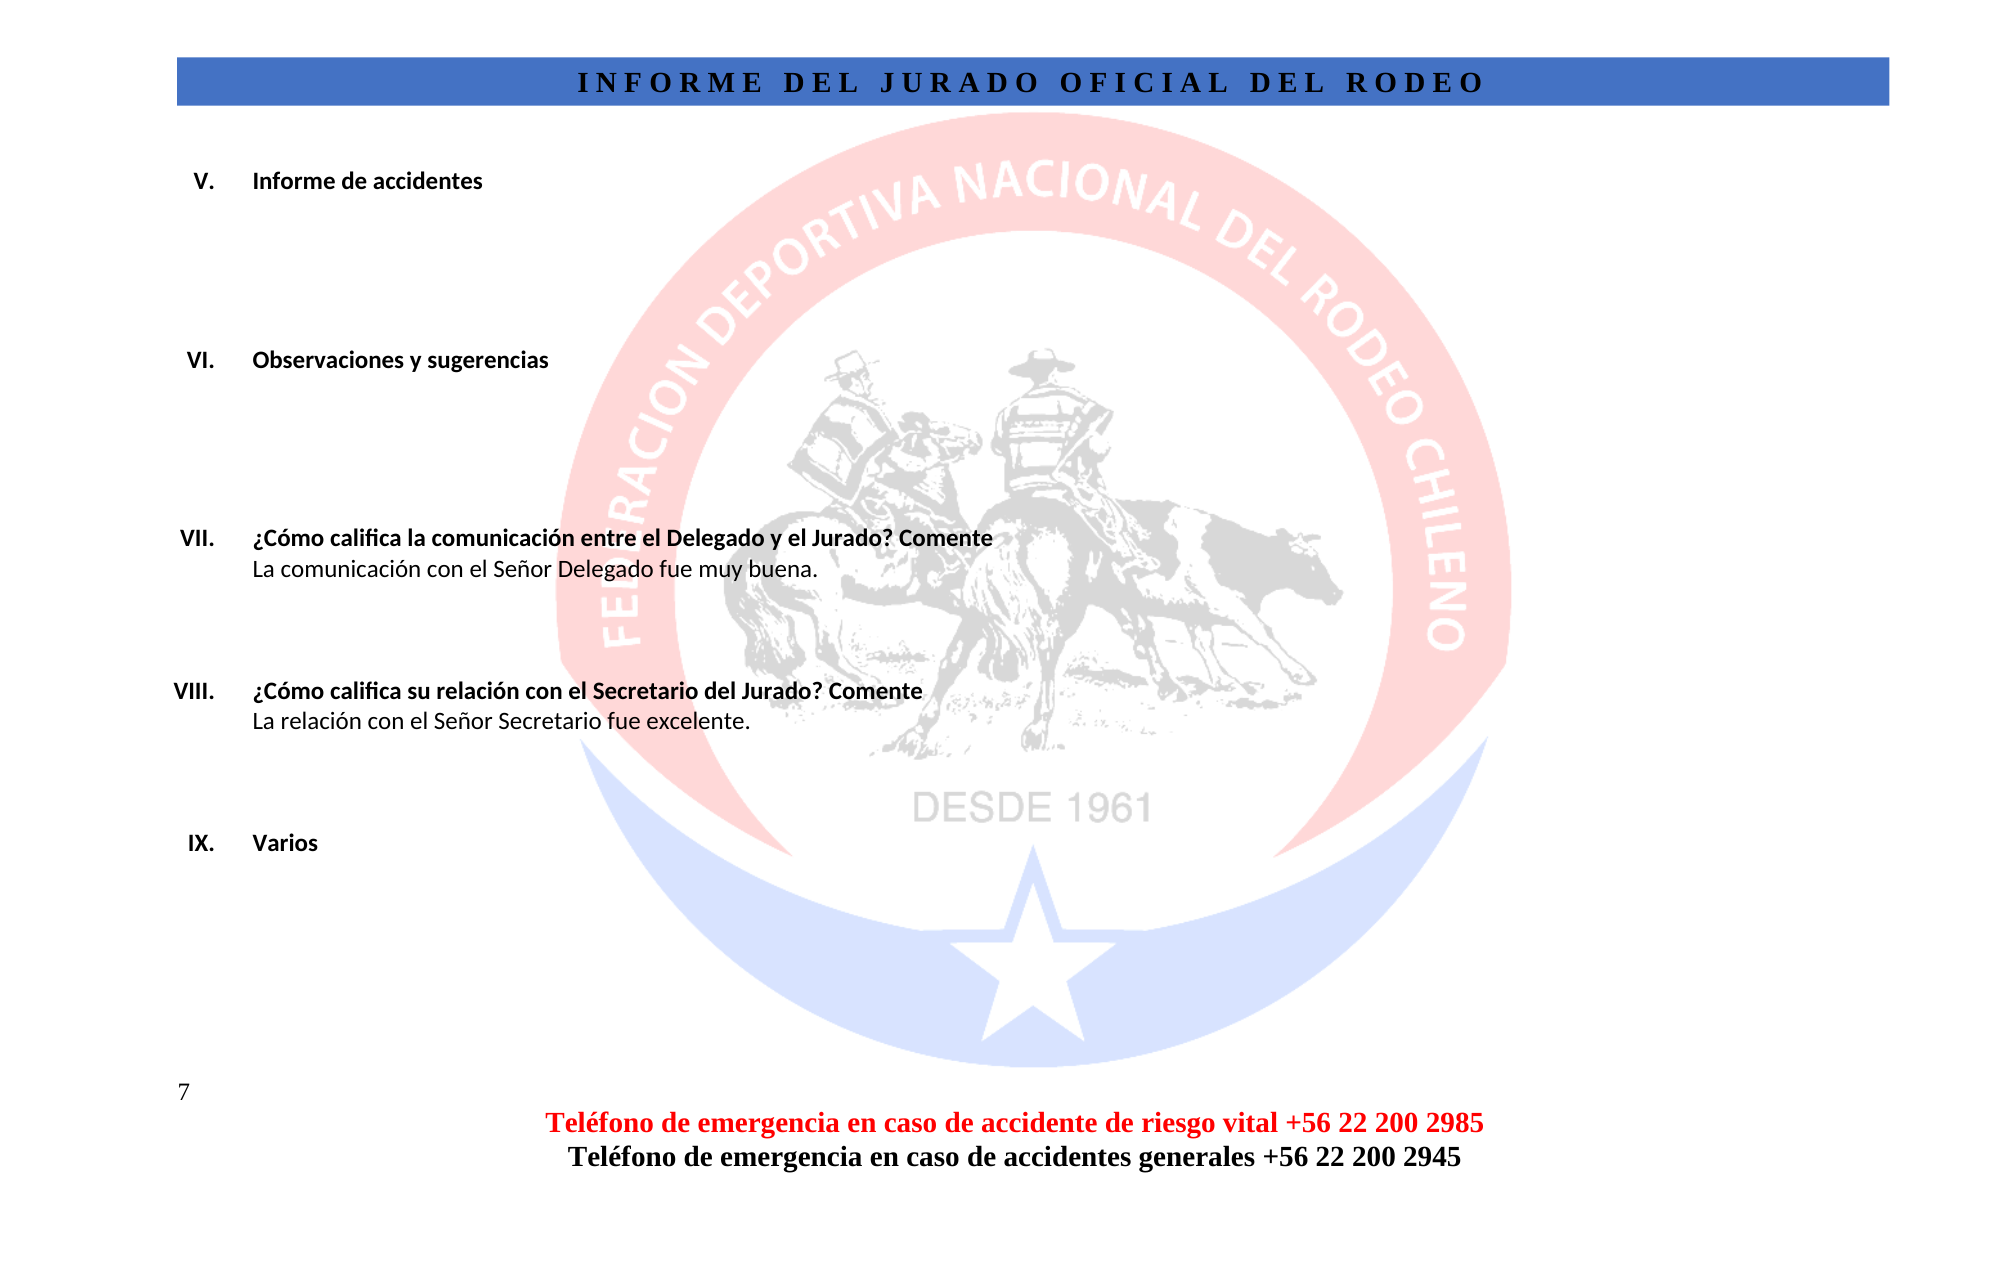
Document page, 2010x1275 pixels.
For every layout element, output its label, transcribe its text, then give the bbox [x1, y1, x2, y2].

list ¿Cómo califica su relación con el Secretario del Jurado? Comente [215, 675, 1683, 706]
list Observaciones y sugerencias [215, 344, 1683, 375]
list ¿Cómo califica la comunicación entre el Delegado y el Jurado? Comente [215, 522, 1683, 553]
list La comunicación con el Señor Delegado fue muy buena. [252, 553, 1683, 583]
list La relación con el Señor Secretario fue excelente. [252, 706, 1683, 736]
list Informe de accidentes [215, 165, 1683, 196]
list Varios [215, 828, 1683, 858]
